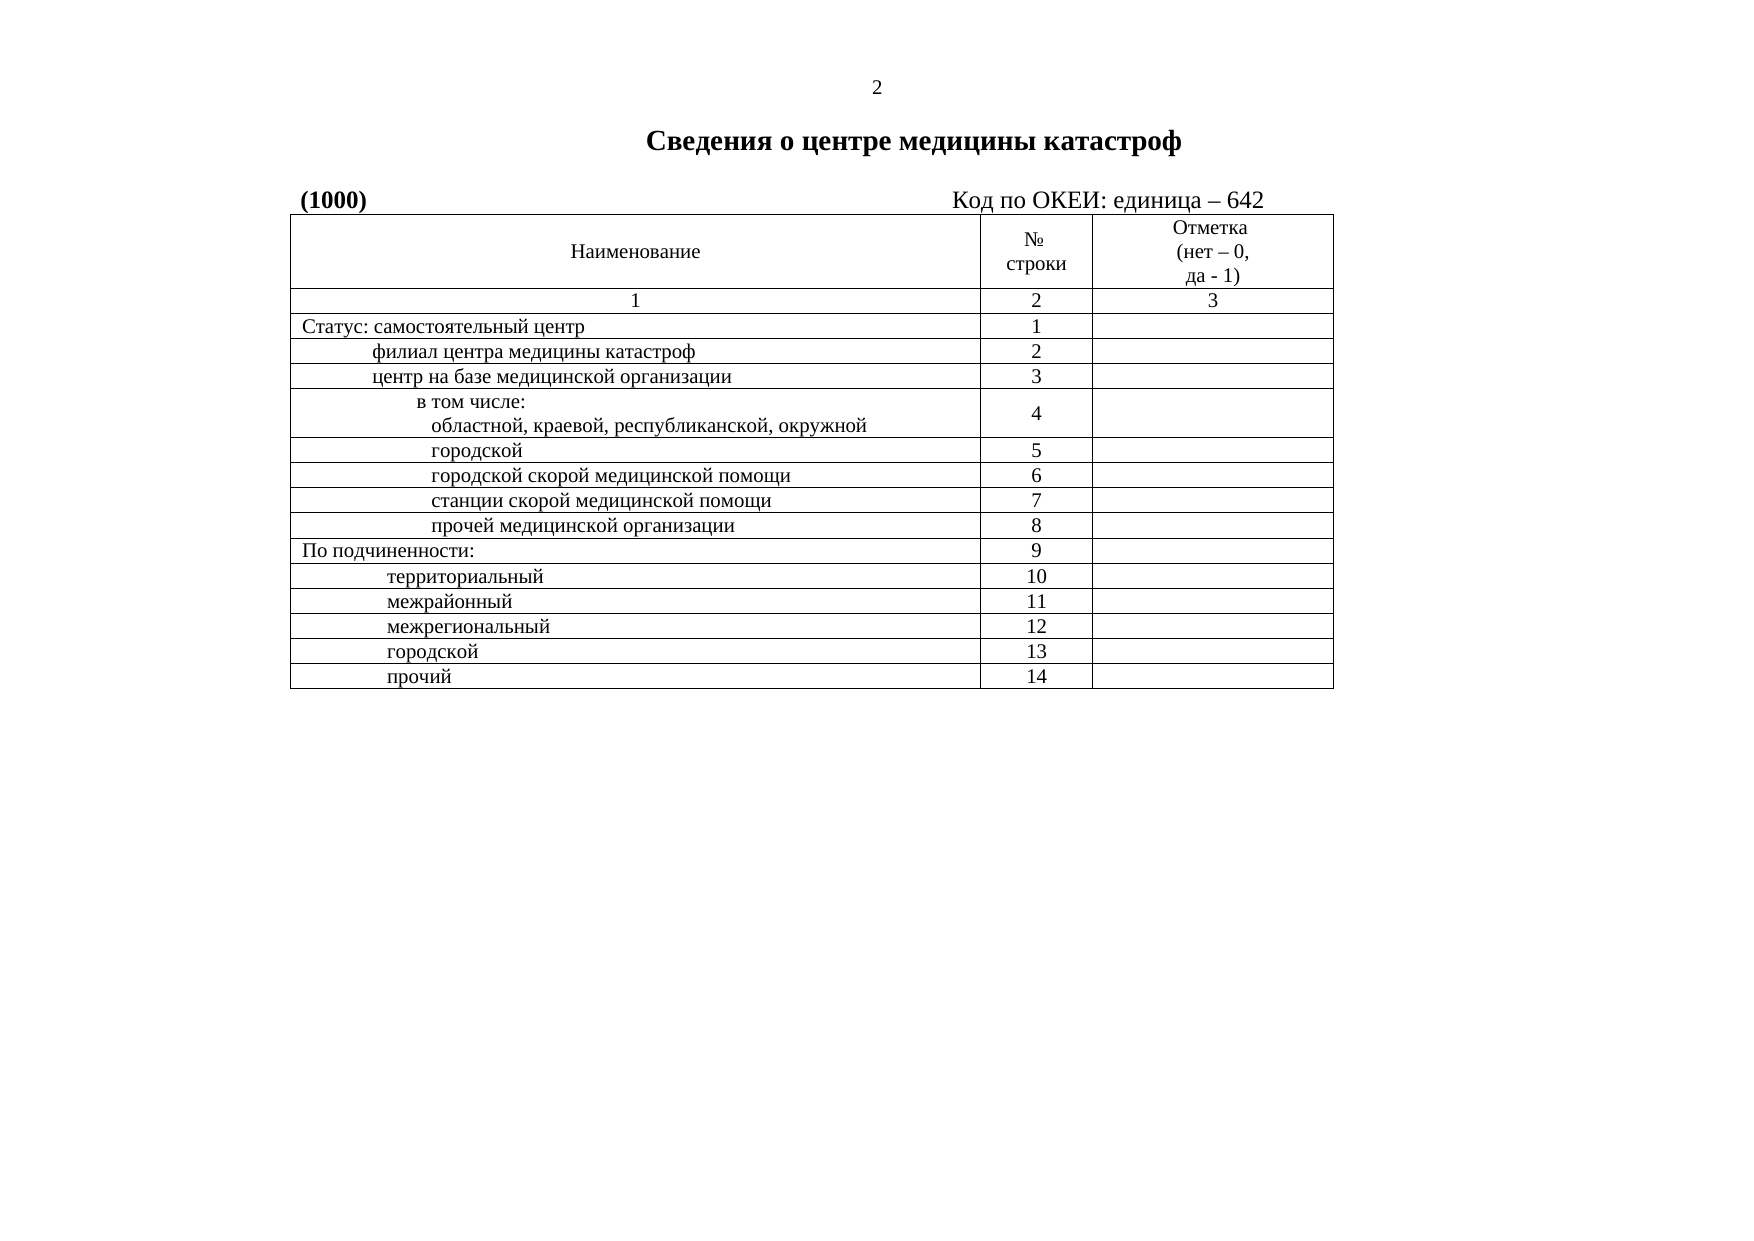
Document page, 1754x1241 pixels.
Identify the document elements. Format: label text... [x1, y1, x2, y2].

table_cell 12 [981, 614, 1092, 638]
table_cell городской [291, 639, 980, 663]
table_cell в том числе: областной, краевой, республиканской, окружной [291, 389, 980, 437]
table_cell 8 [981, 513, 1092, 537]
table_cell 7 [981, 488, 1092, 512]
table_cell 6 [981, 463, 1092, 487]
table_cell 11 [981, 589, 1092, 613]
table_cell 13 [981, 639, 1092, 663]
table_cell межрегиональный [291, 614, 980, 638]
table_cell 3 [1093, 289, 1333, 312]
table_cell межрайонный [291, 589, 980, 613]
table_cell 3 [981, 364, 1092, 388]
table_cell [1093, 364, 1333, 388]
table_cell станции скорой медицинской помощи [291, 488, 980, 512]
table_cell [1093, 488, 1333, 512]
list Код по ОКЕИ: единица – 642 [300, 185, 1677, 214]
table_cell 9 [981, 539, 1092, 562]
table_cell прочий [291, 664, 980, 688]
table_cell [1093, 564, 1333, 588]
table_cell 5 [981, 438, 1092, 462]
table_cell 1 [291, 289, 980, 312]
table_cell [1093, 314, 1333, 338]
table_cell [1093, 639, 1333, 663]
table_cell 10 [981, 564, 1092, 588]
table_cell центр на базе медицинской организации [291, 364, 980, 388]
table_cell 2 [981, 289, 1092, 312]
table_cell городской скорой медицинской помощи [291, 463, 980, 487]
table_cell 14 [981, 664, 1092, 688]
table_cell [1093, 614, 1333, 638]
table_cell По подчиненности: [291, 539, 980, 562]
table_cell прочей медицинской организации [291, 513, 980, 537]
table_cell [1093, 539, 1333, 562]
table_cell [1093, 389, 1333, 437]
table_header № строки [981, 215, 1092, 287]
table_cell [1093, 339, 1333, 363]
table_cell филиал центра медицины катастроф [291, 339, 980, 363]
table_cell территориальный [291, 564, 980, 588]
text Сведения о центре медицины катастроф [151, 123, 1677, 157]
table_cell [1093, 463, 1333, 487]
table_header Отметка (нет – 0, да - 1) [1093, 215, 1333, 287]
table_cell [1093, 664, 1333, 688]
table_cell 1 [981, 314, 1092, 338]
table_cell 2 [981, 339, 1092, 363]
table_cell [1093, 513, 1333, 537]
table_header Наименование [291, 215, 980, 287]
table_cell [1093, 589, 1333, 613]
table_cell Статус: самостоятельный центр [291, 314, 980, 338]
table_cell городской [291, 438, 980, 462]
table_cell [1093, 438, 1333, 462]
table_cell 4 [981, 389, 1092, 437]
